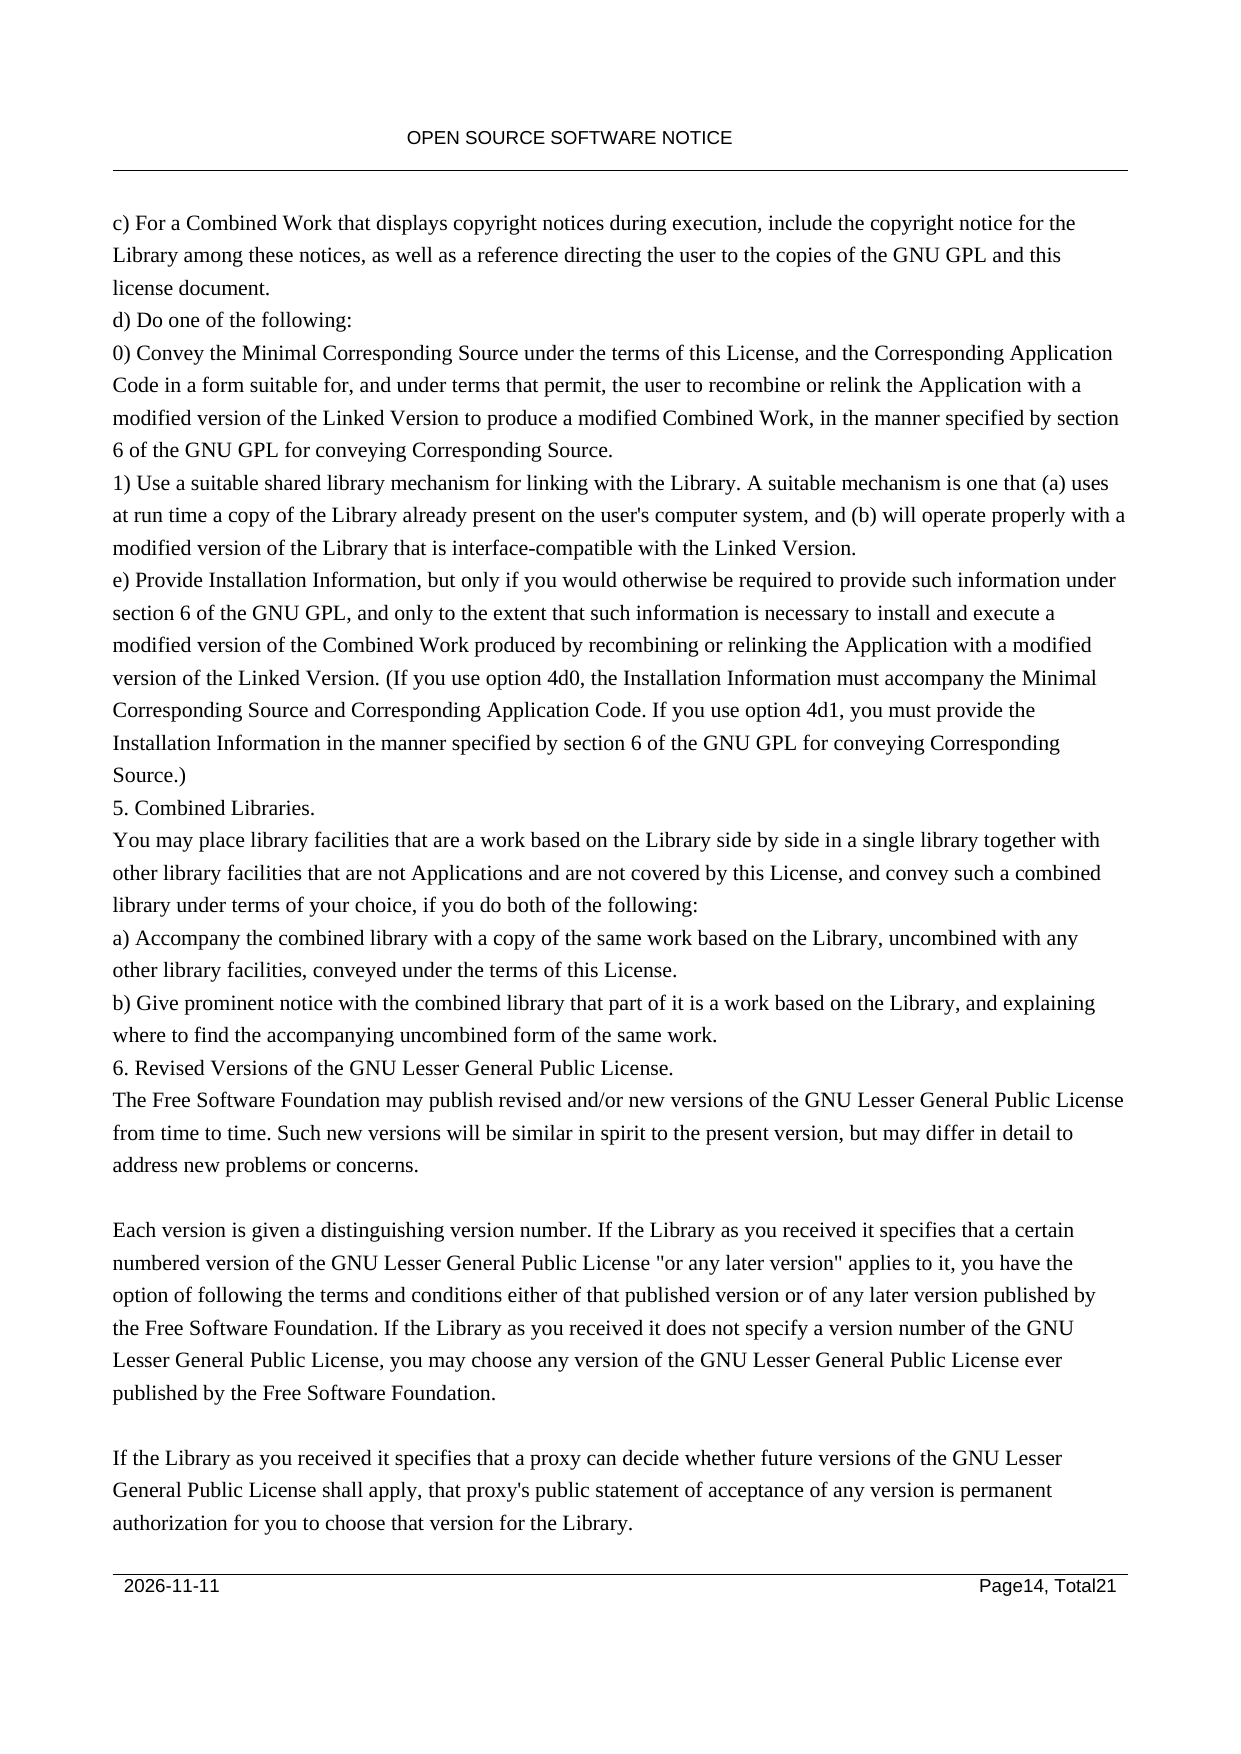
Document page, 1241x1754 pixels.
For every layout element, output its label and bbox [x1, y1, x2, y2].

text [112, 206, 1128, 1539]
